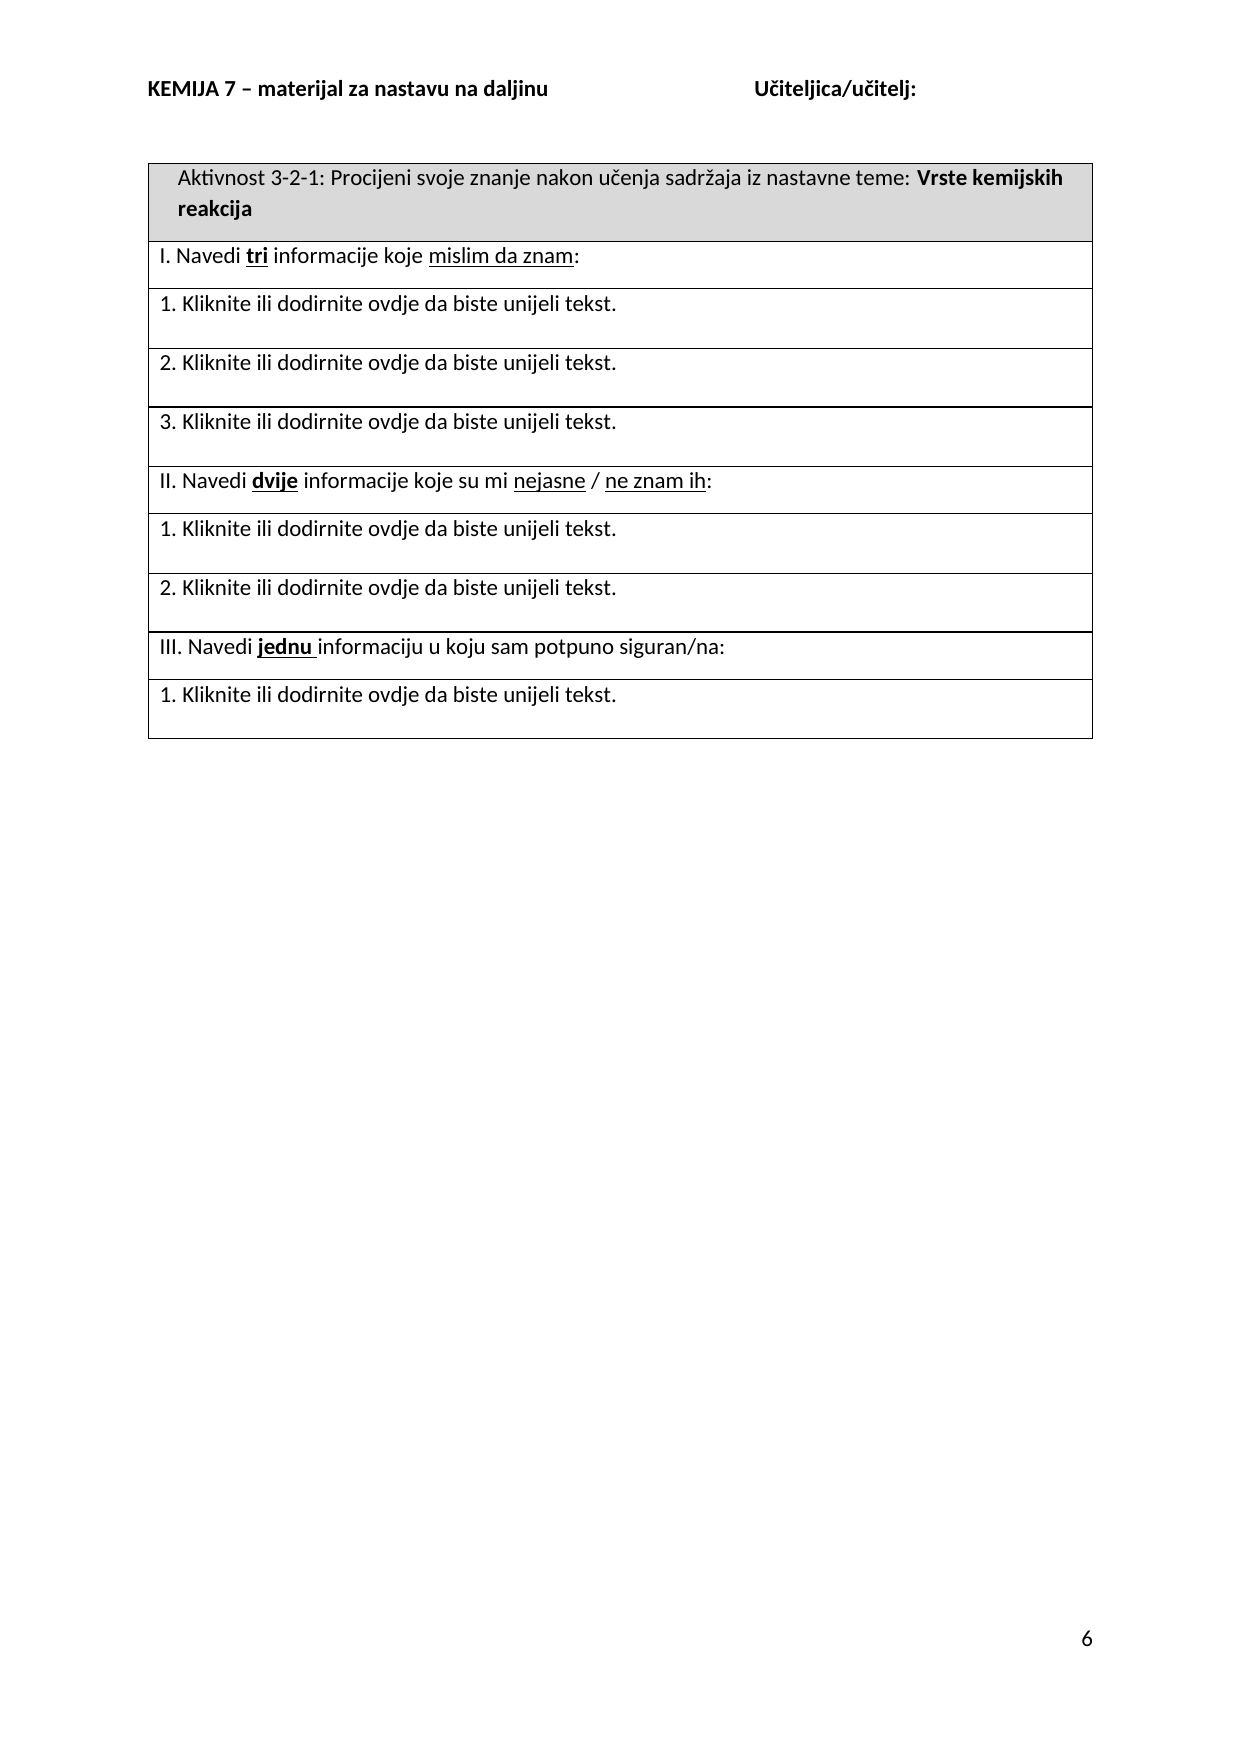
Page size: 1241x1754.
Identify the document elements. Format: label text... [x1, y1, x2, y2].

table_cell 1. [149, 289, 1092, 347]
table_cell I. Navedi tri informacije koje mislim da znam: [149, 242, 1092, 288]
table_cell II. Navedi dvije informacije koje su mi nejasne / ne znam ih: [149, 467, 1092, 513]
table_cell 3. [149, 408, 1092, 466]
table_cell 1. [149, 514, 1092, 572]
table_cell III. Navedi jednu informaciju u koju sam potpuno siguran/na: [149, 633, 1092, 679]
table_header Aktivnost 3-2-1: Procijeni svoje znanje nakon učenja sadržaja iz nastavne teme: Vrste kemijskih reakcija [149, 164, 1092, 241]
table_cell 1. [149, 680, 1092, 738]
table_cell 2. [149, 349, 1092, 406]
table_cell 2. [149, 574, 1092, 631]
